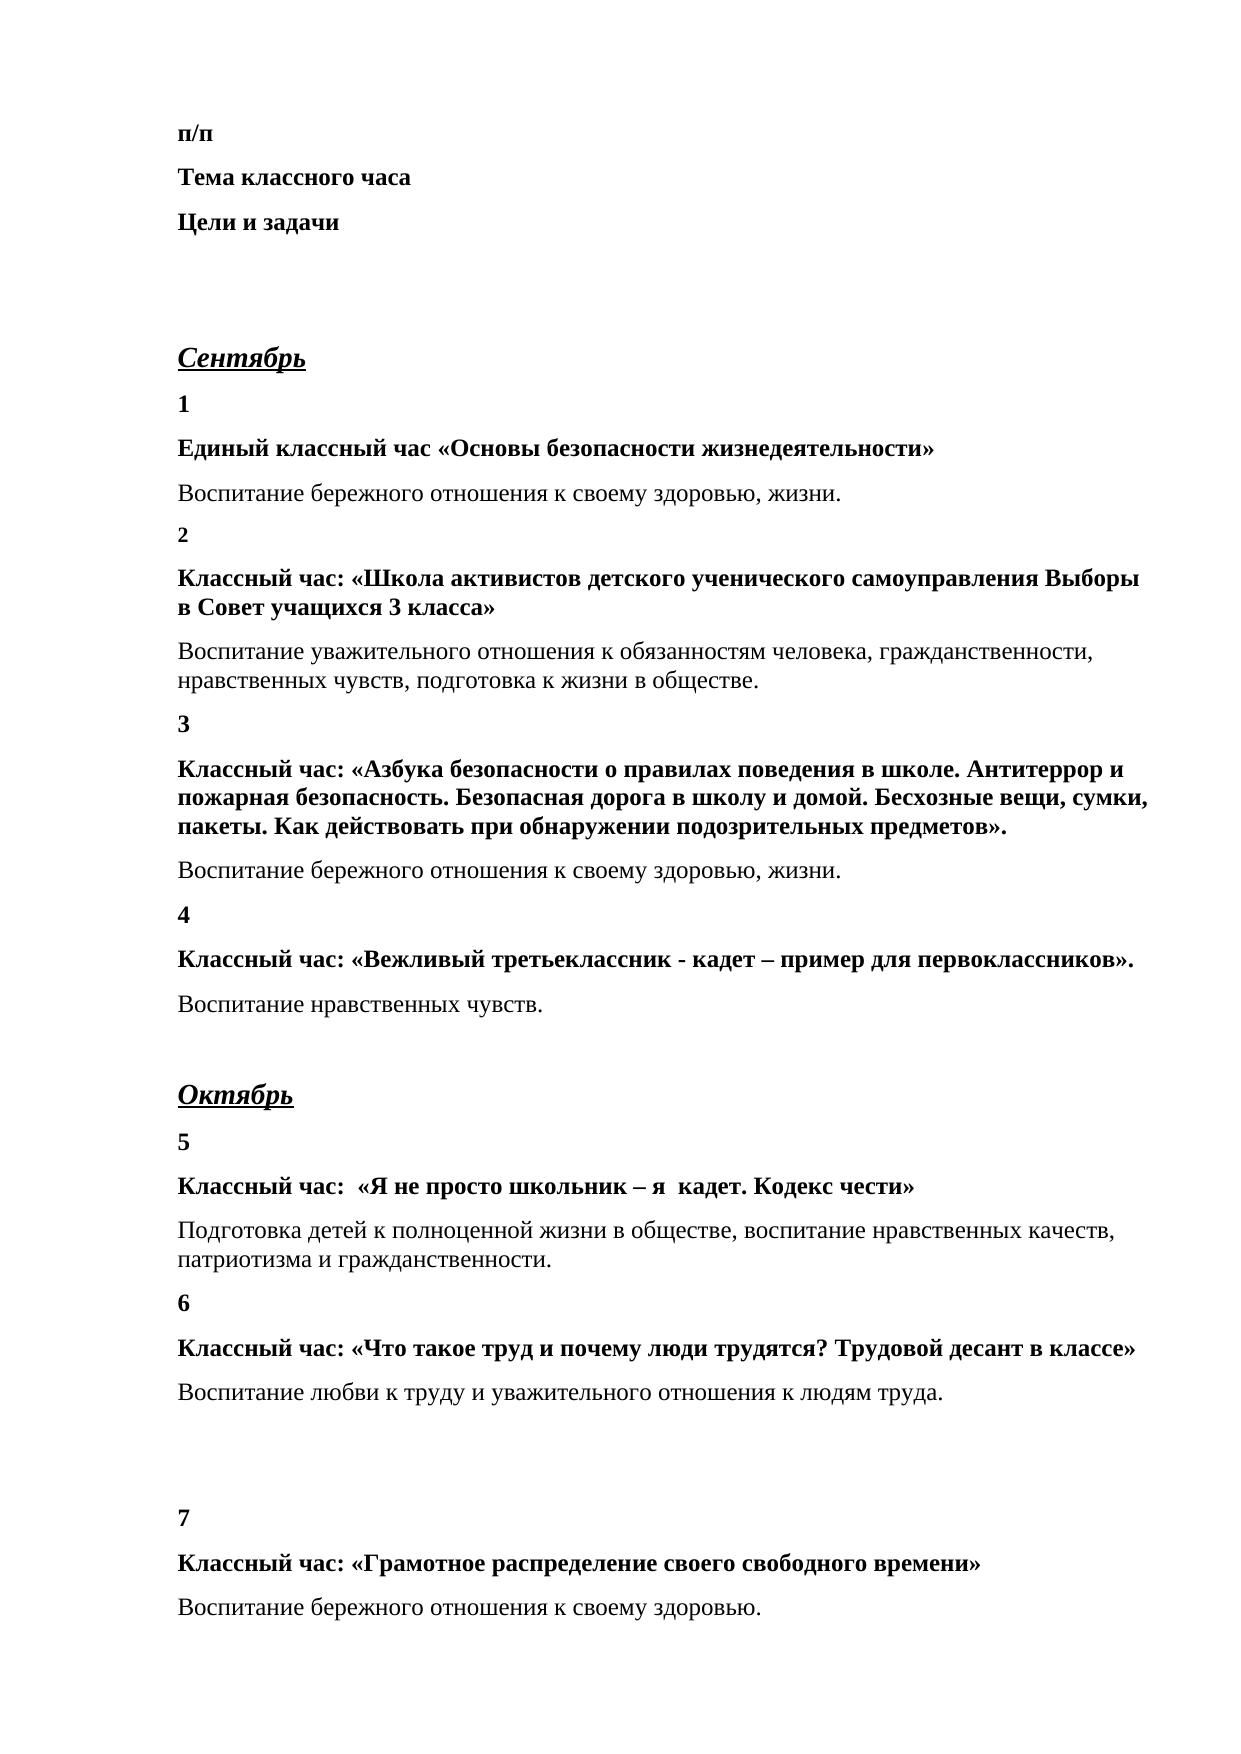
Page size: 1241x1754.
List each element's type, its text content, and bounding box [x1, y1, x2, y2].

text Классный час: «Азбука безопасности о правилах поведения в школе. Антитеррор и пожарная безопасность. Безопасная дорога в школу и домой. Бесхозные вещи, сумки, пакеты. Как действовать при обнаружении подозрительных предметов». [177, 754, 1152, 840]
text Сентябрь [177, 340, 1152, 373]
text Единый классный час «Основы безопасности жизнедеятельности» [177, 433, 1152, 462]
text Классный час: «Вежливый третьеклассник - кадет – пример для первоклассников». [177, 944, 1152, 973]
text Классный час: «Я не просто школьник – я кадет. Кодекс чести» [177, 1171, 1152, 1200]
text Воспитание нравственных чувств. [177, 989, 1152, 1017]
text Воспитание любви к труду и уважительного отношения к людям труда. [177, 1377, 1152, 1406]
text п/п [177, 118, 1152, 147]
text Классный час: «Школа активистов детского ученического самоуправления Выборы в Совет учащихся 3 класса» [177, 563, 1152, 621]
text 2 [177, 522, 1152, 547]
text 4 [177, 900, 1152, 929]
text Тема классного часа [177, 162, 1152, 191]
text Воспитание бережного отношения к своему здоровью, жизни. [177, 856, 1152, 884]
text 1 [177, 389, 1152, 418]
text Классный час: «Грамотное распределение своего свободного времени» [177, 1548, 1152, 1576]
text 7 [177, 1503, 1152, 1532]
text Октябрь [177, 1077, 1152, 1111]
text 3 [177, 709, 1152, 738]
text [177, 1592, 1152, 1621]
text 6 [177, 1288, 1152, 1317]
text Воспитание бережного отношения к своему здоровью, жизни. [177, 478, 1152, 507]
text Воспитание уважительного отношения к обязанностям человека, гражданственности, нравственных чувств, подготовка к жизни в обществе. [177, 636, 1152, 694]
text Цели и задачи [177, 207, 1152, 236]
text Классный час: «Что такое труд и почему люди трудятся? Трудовой десант в классе» [177, 1333, 1152, 1362]
text 5 [177, 1127, 1152, 1155]
text Подготовка детей к полноценной жизни в обществе, воспитание нравственных качеств, патриотизма и гражданственности. [177, 1215, 1152, 1273]
